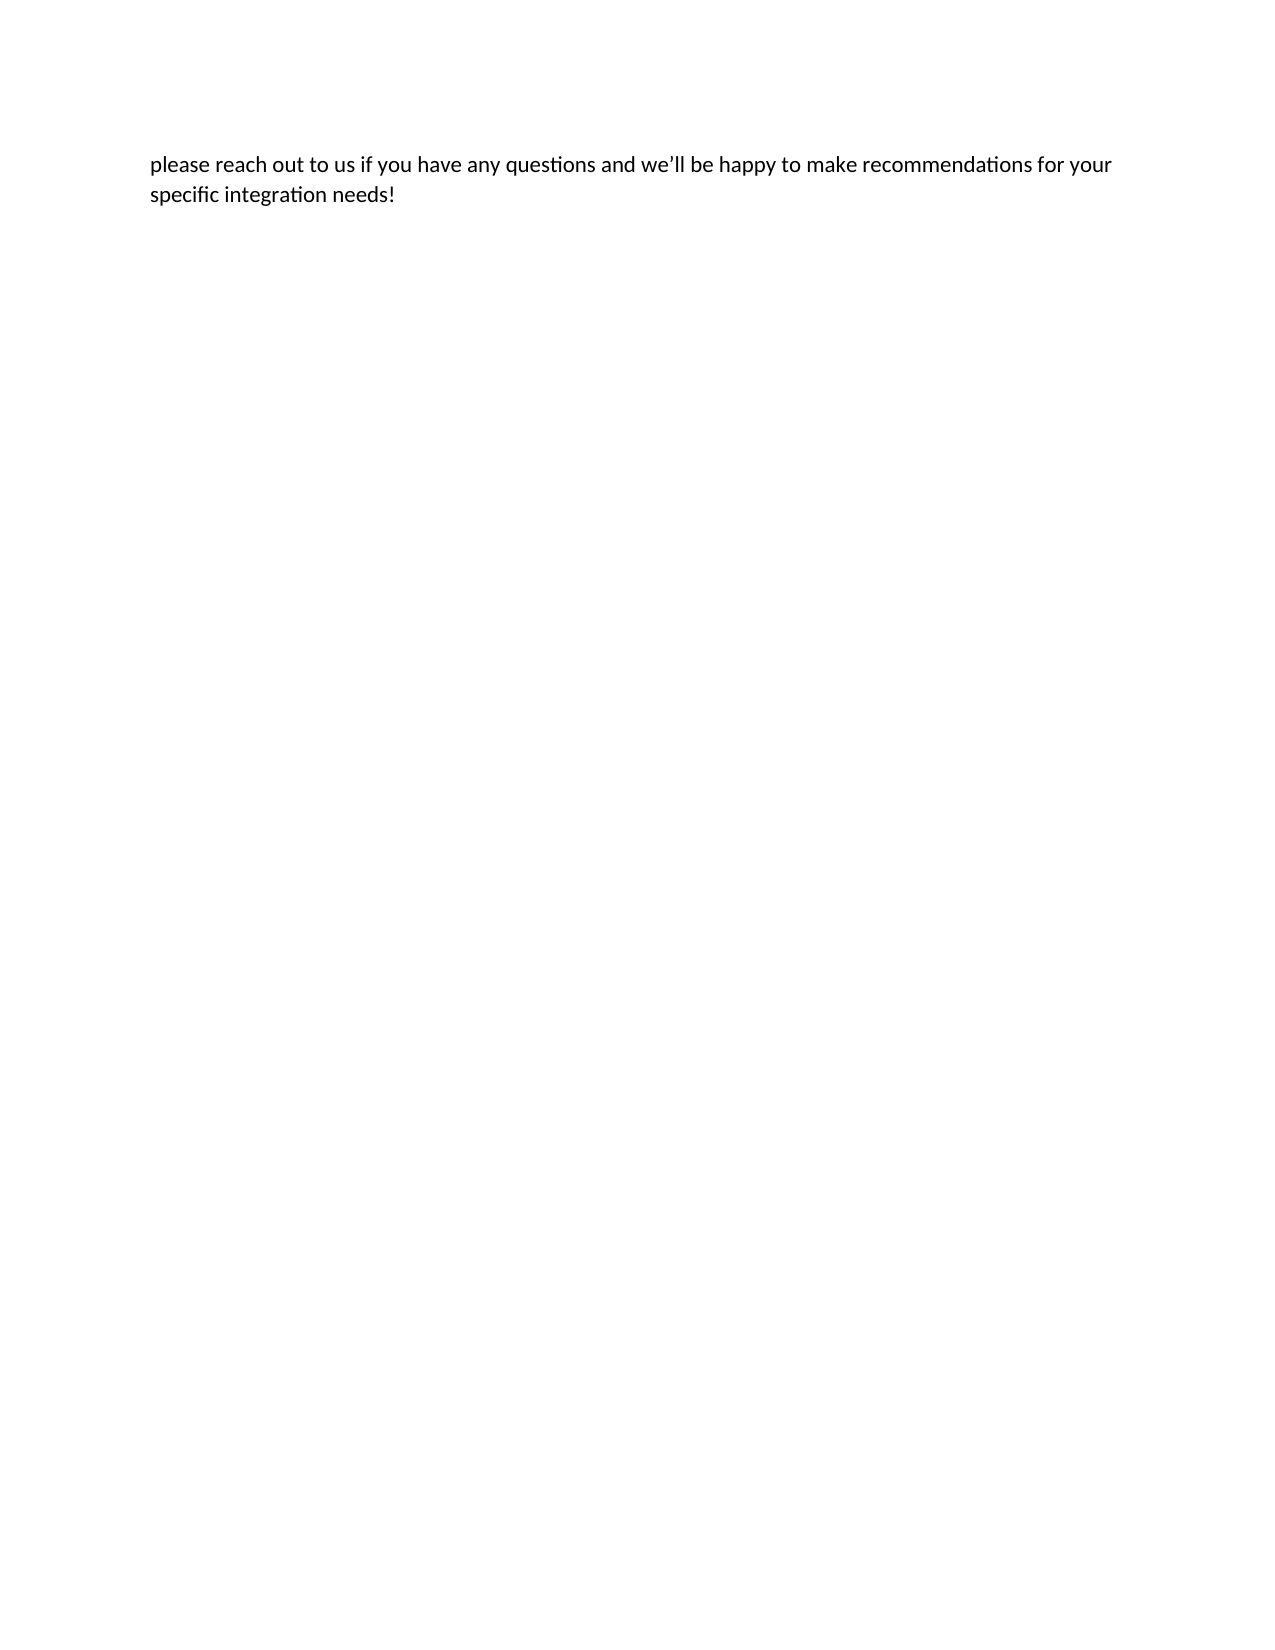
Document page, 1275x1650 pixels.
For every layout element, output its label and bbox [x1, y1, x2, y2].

text [150, 150, 1125, 208]
